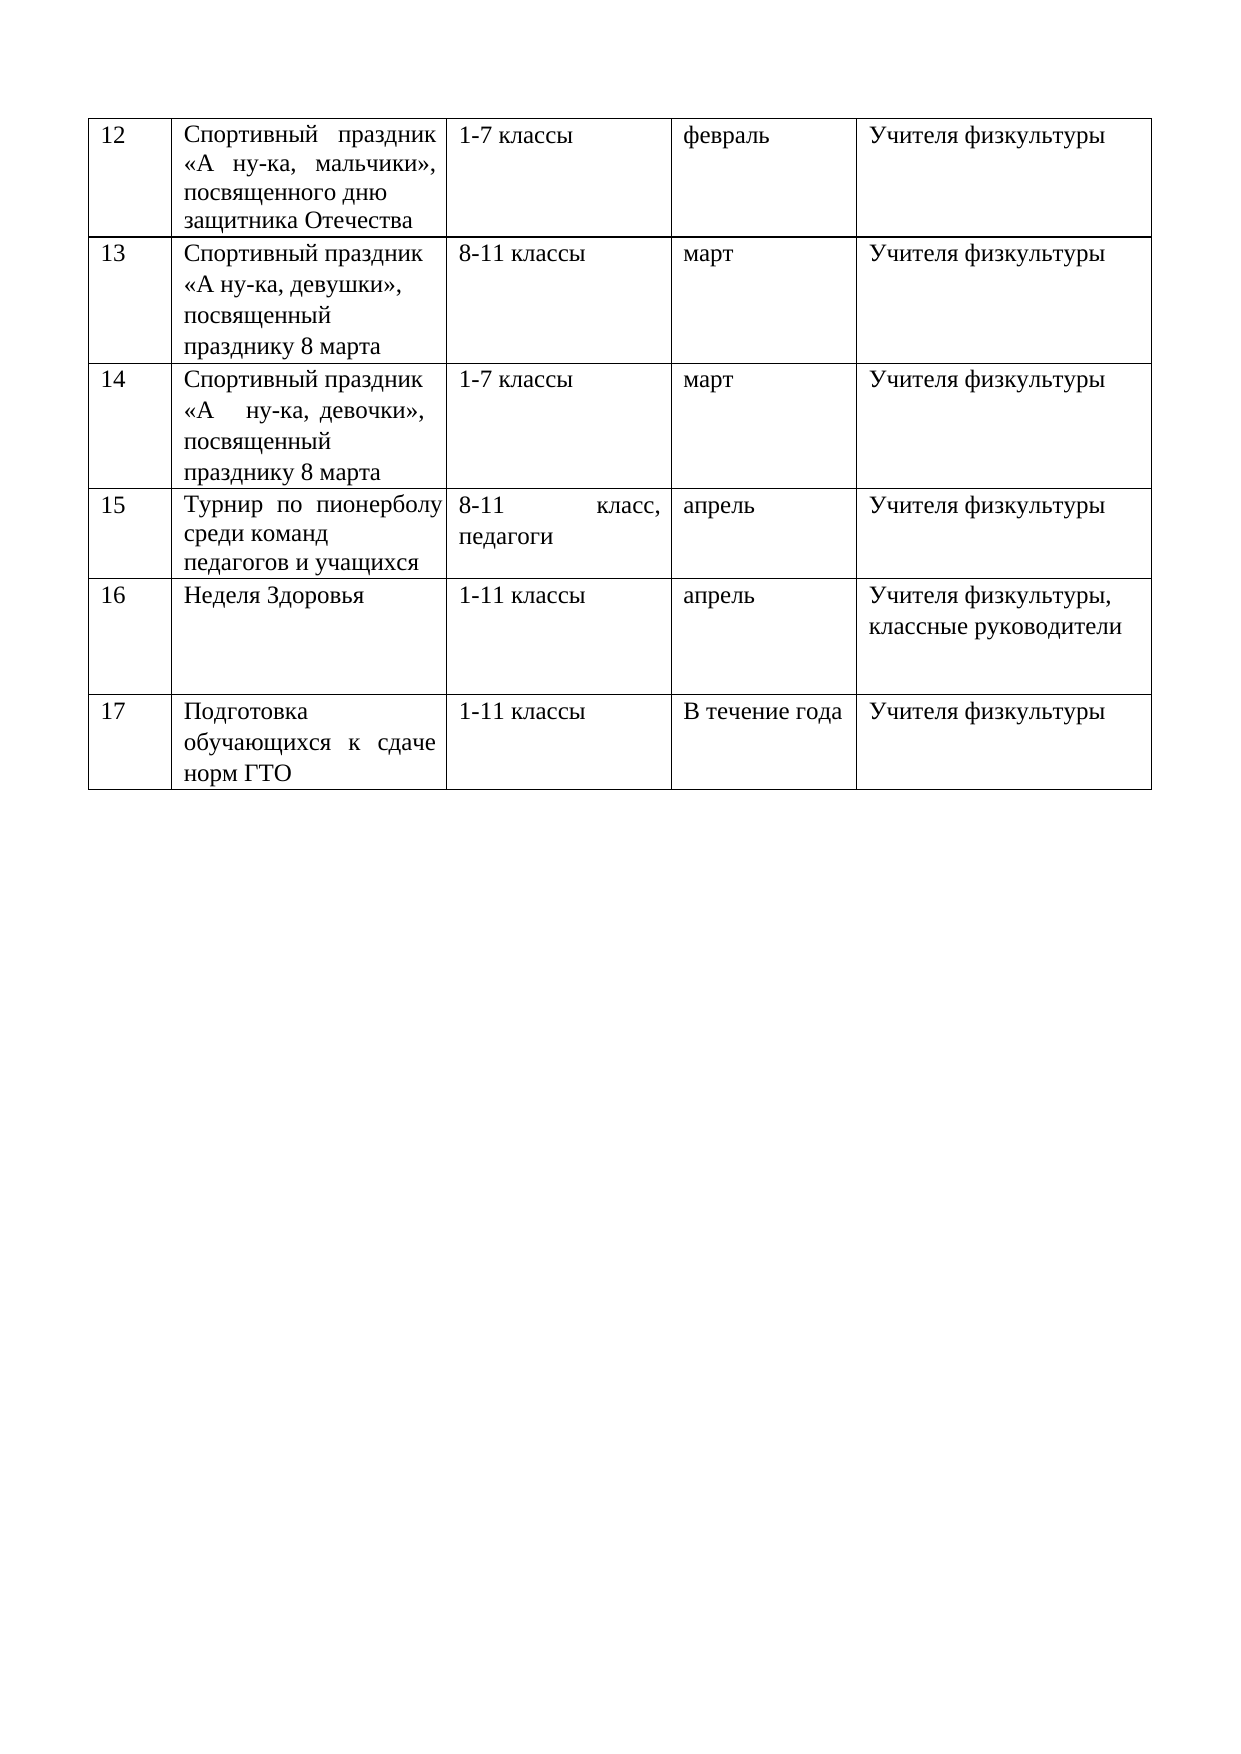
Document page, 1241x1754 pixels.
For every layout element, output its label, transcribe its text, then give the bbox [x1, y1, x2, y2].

table_cell Учителя физкультуры [857, 364, 1151, 488]
table_cell 17 [89, 695, 171, 789]
table_cell апрель [672, 489, 856, 578]
table_cell Учителя физкультуры, классные руководители [857, 579, 1151, 694]
table_cell 1-11 классы [447, 579, 596, 694]
table_cell Учителя физкультуры [857, 695, 1151, 789]
table_cell март [672, 238, 856, 362]
table_cell 13 [89, 238, 171, 362]
table_cell 12 [89, 119, 171, 236]
table_cell [596, 364, 671, 488]
table_cell [596, 119, 671, 236]
table_cell Спортивный праздник «А ну-ка, девушки», посвященный празднику 8 марта [172, 238, 446, 362]
table_cell 1-7 классы [447, 119, 596, 236]
table_cell февраль [672, 119, 856, 236]
table_cell март [672, 364, 856, 488]
table_cell Подготовка обучающихся к сдаче норм ГТО [172, 695, 446, 789]
table_cell 15 [89, 489, 171, 578]
table_cell Учителя физкультуры [857, 489, 1151, 578]
table_cell 1-7 классы [447, 364, 596, 488]
table_cell В течение года [672, 695, 856, 789]
table_cell [596, 579, 671, 694]
table_cell Учителя физкультуры [857, 238, 1151, 362]
table_cell [596, 238, 671, 362]
table_cell Турнир по пионерболу среди команд педагогов и учащихся [172, 489, 446, 578]
table_cell Учителя физкультуры [857, 119, 1151, 236]
table_cell класс, [596, 489, 671, 578]
table_cell 8-11 классы [447, 238, 596, 362]
table_cell апрель [672, 579, 856, 694]
table_cell 8-11 педагоги [447, 489, 596, 578]
table_cell 14 [89, 364, 171, 488]
table_cell Неделя Здоровья [172, 579, 446, 694]
table_cell 16 [89, 579, 171, 694]
table_cell 1-11 классы [447, 695, 596, 789]
table_cell Спортивный праздник «А ну-ка, мальчики», посвященного дню защитника Отечества [172, 119, 446, 236]
table_cell [596, 695, 671, 789]
table_cell Спортивный праздник «А ну-ка, девочки», посвященный празднику 8 марта [172, 364, 446, 488]
